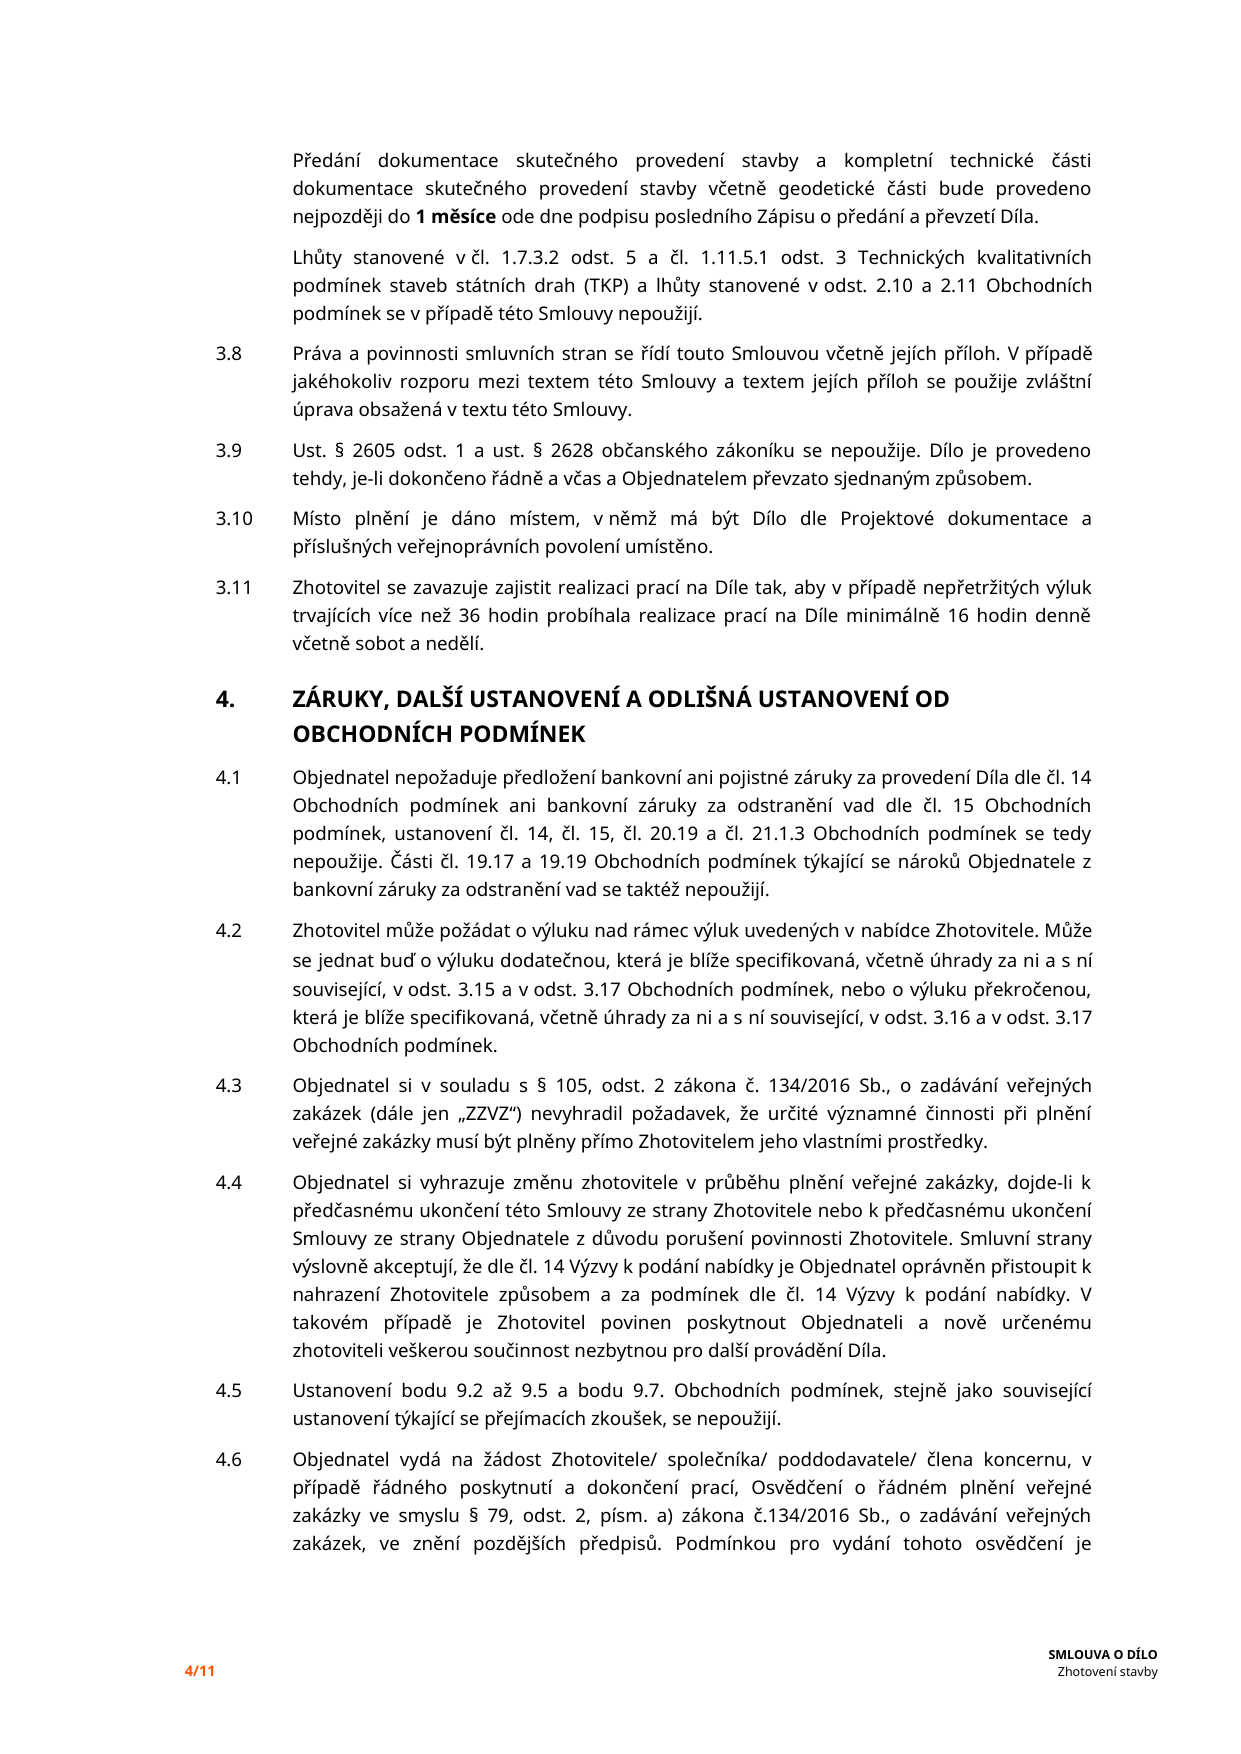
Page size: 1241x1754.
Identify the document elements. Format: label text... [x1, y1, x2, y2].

text ZÁRUKY, DALŠÍ USTANOVENÍ A ODLIŠNÁ USTANOVENÍ OD OBCHODNÍCH PODMÍNEK [216, 683, 1093, 749]
text Zhotovitel může požádat o výluku nad rámec výluk uvedených v nabídce Zhotovitele. Může se jednat buď o výluku dodatečnou, která je blíže specifikovaná, včetně úhrady za ni a s ní související, v odst. 3.15 a v odst. 3.17 Obchodních podmínek, nebo o výluku překročenou, která je blíže specifikovaná, včetně úhrady za ni a s ní související, v odst. 3.16 a v odst. 3.17 Obchodních podmínek. [216, 917, 1093, 1057]
text Ustanovení bodu 9.2 až 9.5 a bodu 9.7. Obchodních podmínek, stejně jako související ustanovení týkající se přejímacích zkoušek, se nepoužijí. [216, 1378, 1093, 1431]
text Objednatel si v souladu s § 105, odst. 2 zákona č. 134/2016 Sb., o zadávání veřejných zakázek (dále jen „ZZVZ“) nevyhradil požadavek, že určité významné činnosti při plnění veřejné zakázky musí být plněny přímo Zhotovitelem jeho vlastními prostředky. [216, 1072, 1093, 1154]
text Lhůty stanovené v čl. 1.7.3.2 odst. 5 a čl. 1.11.5.1 odst. 3 Technických kvalitativních podmínek staveb státních drah (TKP) a lhůty stanovené v odst. 2.10 a 2.11 Obchodních podmínek se v případě této Smlouvy nepoužijí. [292, 244, 1093, 326]
text Předání dokumentace skutečného provedení stavby a kompletní technické části dokumentace skutečného provedení stavby včetně geodetické části bude provedeno nejpozději do 1 měsíce ode dne podpisu posledního Zápisu o předání a převzetí Díla. [292, 147, 1093, 229]
text Ust. § 2605 odst. 1 a ust. § 2628 občanského zákoníku se nepoužije. Dílo je provedeno tehdy, je-li dokončeno řádně a včas a Objednatelem převzato sjednaným způsobem. [216, 437, 1093, 491]
text Objednatel nepožaduje předložení bankovní ani pojistné záruky za provedení Díla dle čl. 14 Obchodních podmínek ani bankovní záruky za odstranění vad dle čl. 15 Obchodních podmínek, ustanovení čl. 14, čl. 15, čl. 20.19 a čl. 21.1.3 Obchodních podmínek se tedy nepoužije. Části čl. 19.17 a 19.19 Obchodních podmínek týkající se nároků Objednatele z bankovní záruky za odstranění vad se taktéž nepoužijí. [216, 764, 1093, 902]
text Objednatel si vyhrazuje změnu zhotovitele v průběhu plnění veřejné zakázky, dojde-li k předčasnému ukončení této Smlouvy ze strany Zhotovitele nebo k předčasnému ukončení Smlouvy ze strany Objednatele z důvodu porušení povinnosti Zhotovitele. Smluvní strany výslovně akceptují, že dle čl. 14 Výzvy k podání nabídky je Objednatel oprávněn přistoupit k nahrazení Zhotovitele způsobem a za podmínek dle čl. 14 Výzvy k podání nabídky. V takovém případě je Zhotovitel povinen poskytnout Objednateli a nově určenému zhotoviteli veškerou součinnost nezbytnou pro další provádění Díla. [216, 1169, 1093, 1363]
text Zhotovitel se zavazuje zajistit realizaci prací na Díle tak, aby v případě nepřetržitých výluk trvajících více než 36 hodin probíhala realizace prací na Díle minimálně 16 hodin denně včetně sobot a nedělí. [216, 574, 1093, 656]
text Místo plnění je dáno místem, v němž má být Dílo dle Projektové dokumentace a příslušných veřejnoprávních povolení umístěno. [216, 506, 1093, 559]
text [216, 1446, 1093, 1556]
text Práva a povinnosti smluvních stran se řídí touto Smlouvou včetně jejích příloh. V případě jakéhokoliv rozporu mezi textem této Smlouvy a textem jejích příloh se použije zvláštní úprava obsažená v textu této Smlouvy. [216, 341, 1093, 422]
